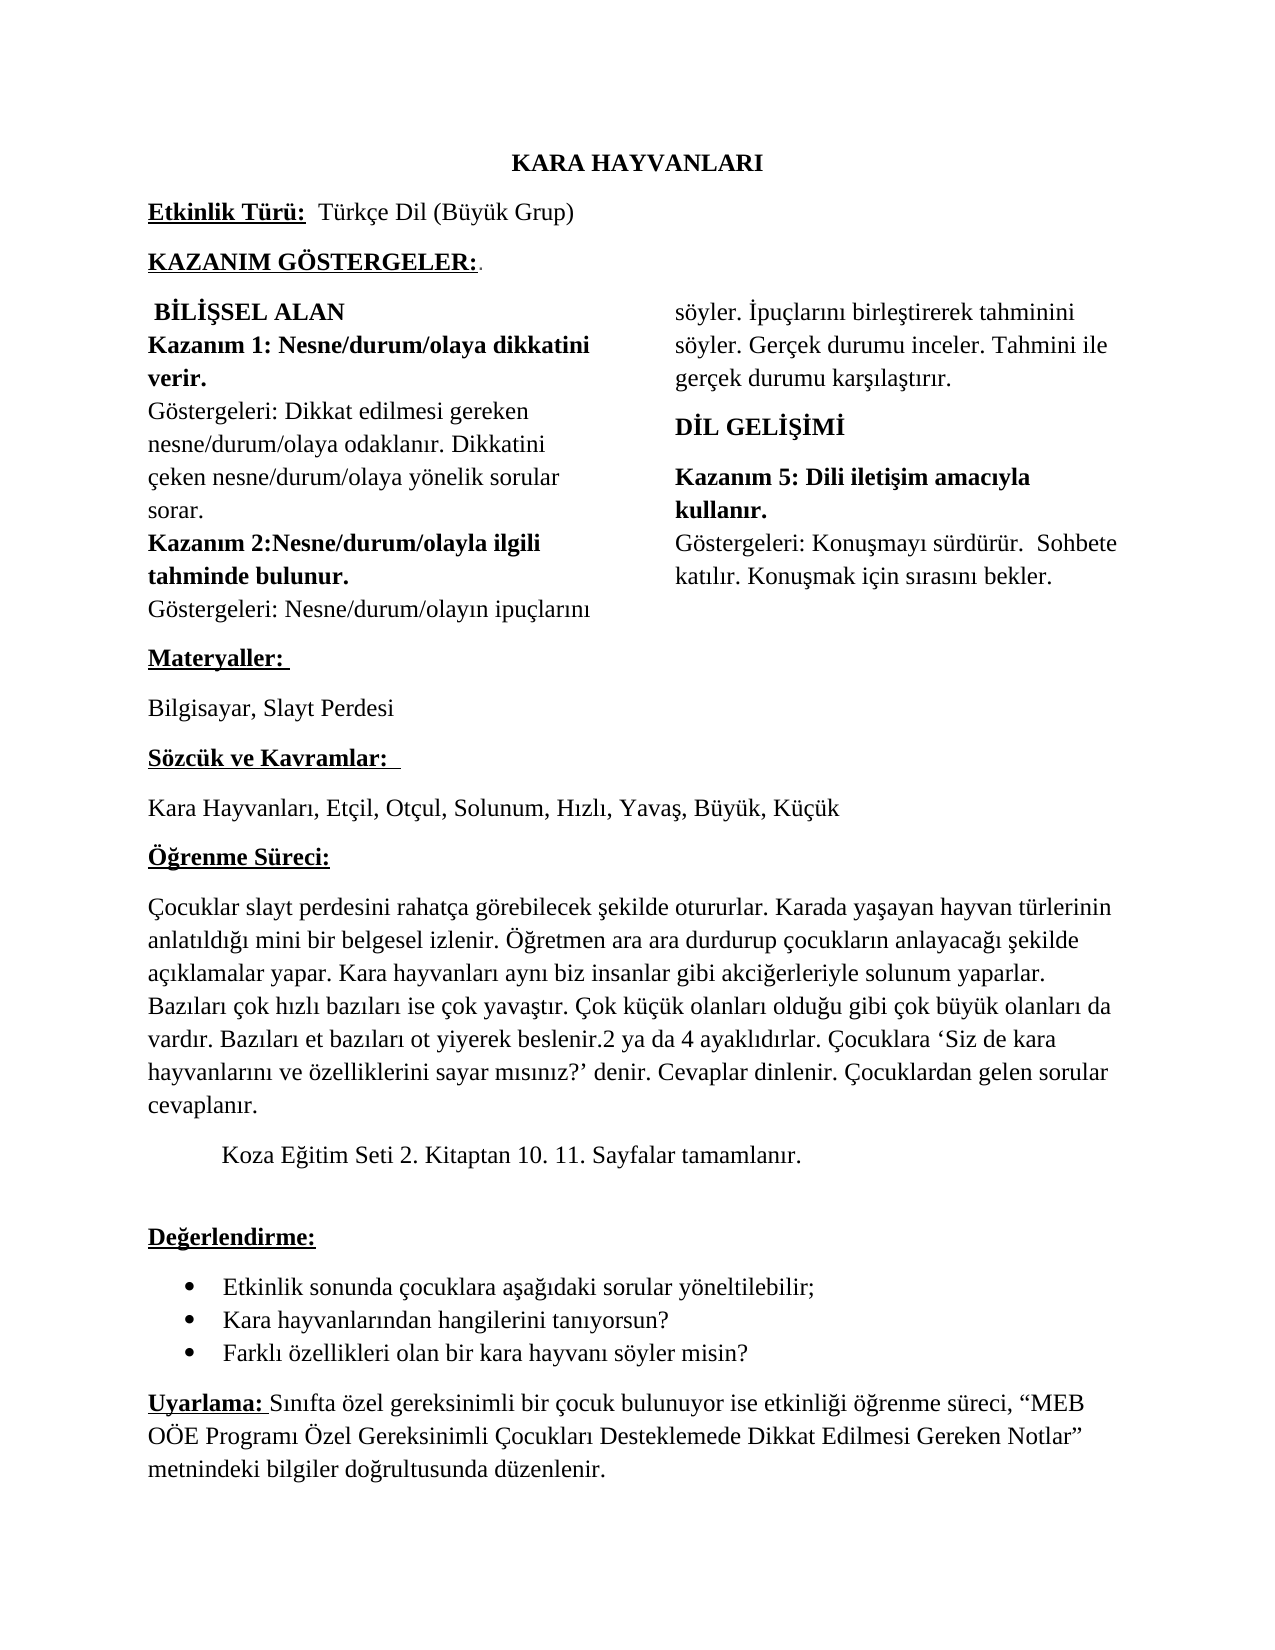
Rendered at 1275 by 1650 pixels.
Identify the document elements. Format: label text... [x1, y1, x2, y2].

text Değerlendirme: [148, 1222, 1127, 1251]
text Çocuklar slayt perdesini rahatça görebilecek şekilde otururlar. Karada yaşayan hayvan türlerinin anlatıldığı mini bir belgesel izlenir. Öğretmen ara ara durdurup çocukların anlayacağı şekilde açıklamalar yapar. Kara hayvanları aynı biz insanlar gibi akciğerleriyle solunum yaparlar. Bazıları çok hızlı bazıları ise çok yavaştır. Çok küçük olanları olduğu gibi çok büyük olanları da vardır. Bazıları et bazıları ot yiyerek beslenir.2 ya da 4 ayaklıdırlar. Çocuklara ‘Siz de kara hayvanlarını ve özelliklerini sayar mısınız?’ denir. Cevaplar dinlenir. Çocuklardan gelen sorular cevaplanır. [148, 892, 1127, 1119]
list Etkinlik sonunda çocuklara aşağıdaki sorular yöneltilebilir; [185, 1272, 1127, 1301]
text Öğrenme Süreci: [148, 842, 1127, 871]
text Kara Hayvanları, Etçil, Otçul, Solunum, Hızlı, Yavaş, Büyük, Küçük [148, 793, 1127, 821]
text Uyarlama: Sınıfta özel gereksinimli bir çocuk bulunuyor ise etkinliği öğrenme süreci, “MEB OÖE Programı Özel Gereksinimli Çocukları Desteklemede Dikkat Edilmesi Gereken Notlar” metnindeki bilgiler doğrultusunda düzenlenir. [148, 1388, 1127, 1483]
text KAZANIM GÖSTERGELER:. [148, 247, 1127, 276]
text Bilgisayar, Slayt Perdesi [148, 693, 1127, 722]
text BİLİŞSEL ALAN Kazanım 1: Nesne/durum/olaya dikkatini verir. Göstergeleri: Dikkat edilmesi gereken nesne/durum/olaya odaklanır. Dikkatini çeken nesne/durum/olaya yönelik sorular sorar. Kazanım 2:Nesne/durum/olayla ilgili tahminde bulunur. Göstergeleri: Nesne/durum/olayın ipuçlarını söyler. İpuçlarını birleştirerek tahminini söyler. Gerçek durumu inceler. Tahmini ile gerçek durumu karşılaştırır. [675, 297, 1127, 391]
text Kazanım 5: Dili iletişim amacıyla kullanır. Göstergeleri: Konuşmayı sürdürür. Sohbete katılır. Konuşmak için sırasını bekler. [675, 462, 1127, 590]
text Materyaller: [148, 643, 1127, 672]
text BİLİŞSEL ALAN Kazanım 1: Nesne/durum/olaya dikkatini verir. Göstergeleri: Dikkat edilmesi gereken nesne/durum/olaya odaklanır. Dikkatini çeken nesne/durum/olaya yönelik sorular sorar. Kazanım 2:Nesne/durum/olayla ilgili tahminde bulunur. Göstergeleri: Nesne/durum/olayın ipuçlarını söyler. İpuçlarını birleştirerek tahminini söyler. Gerçek durumu inceler. Tahmini ile gerçek durumu karşılaştırır. [148, 297, 600, 623]
text KARA HAYVANLARI [148, 148, 1127, 176]
text DİL GELİŞİMİ [675, 412, 1127, 441]
text Koza Eğitim Seti 2. Kitaptan 10. 11. Sayfalar tamamlanır. [221, 1140, 1127, 1168]
text Sözcük ve Kavramlar: [148, 743, 1127, 772]
text Etkinlik Türü: Türkçe Dil (Büyük Grup) [148, 197, 1127, 226]
list Kara hayvanlarından hangilerini tanıyorsun? [185, 1305, 1127, 1334]
list Farklı özellikleri olan bir kara hayvanı söyler misin? [185, 1338, 1127, 1367]
